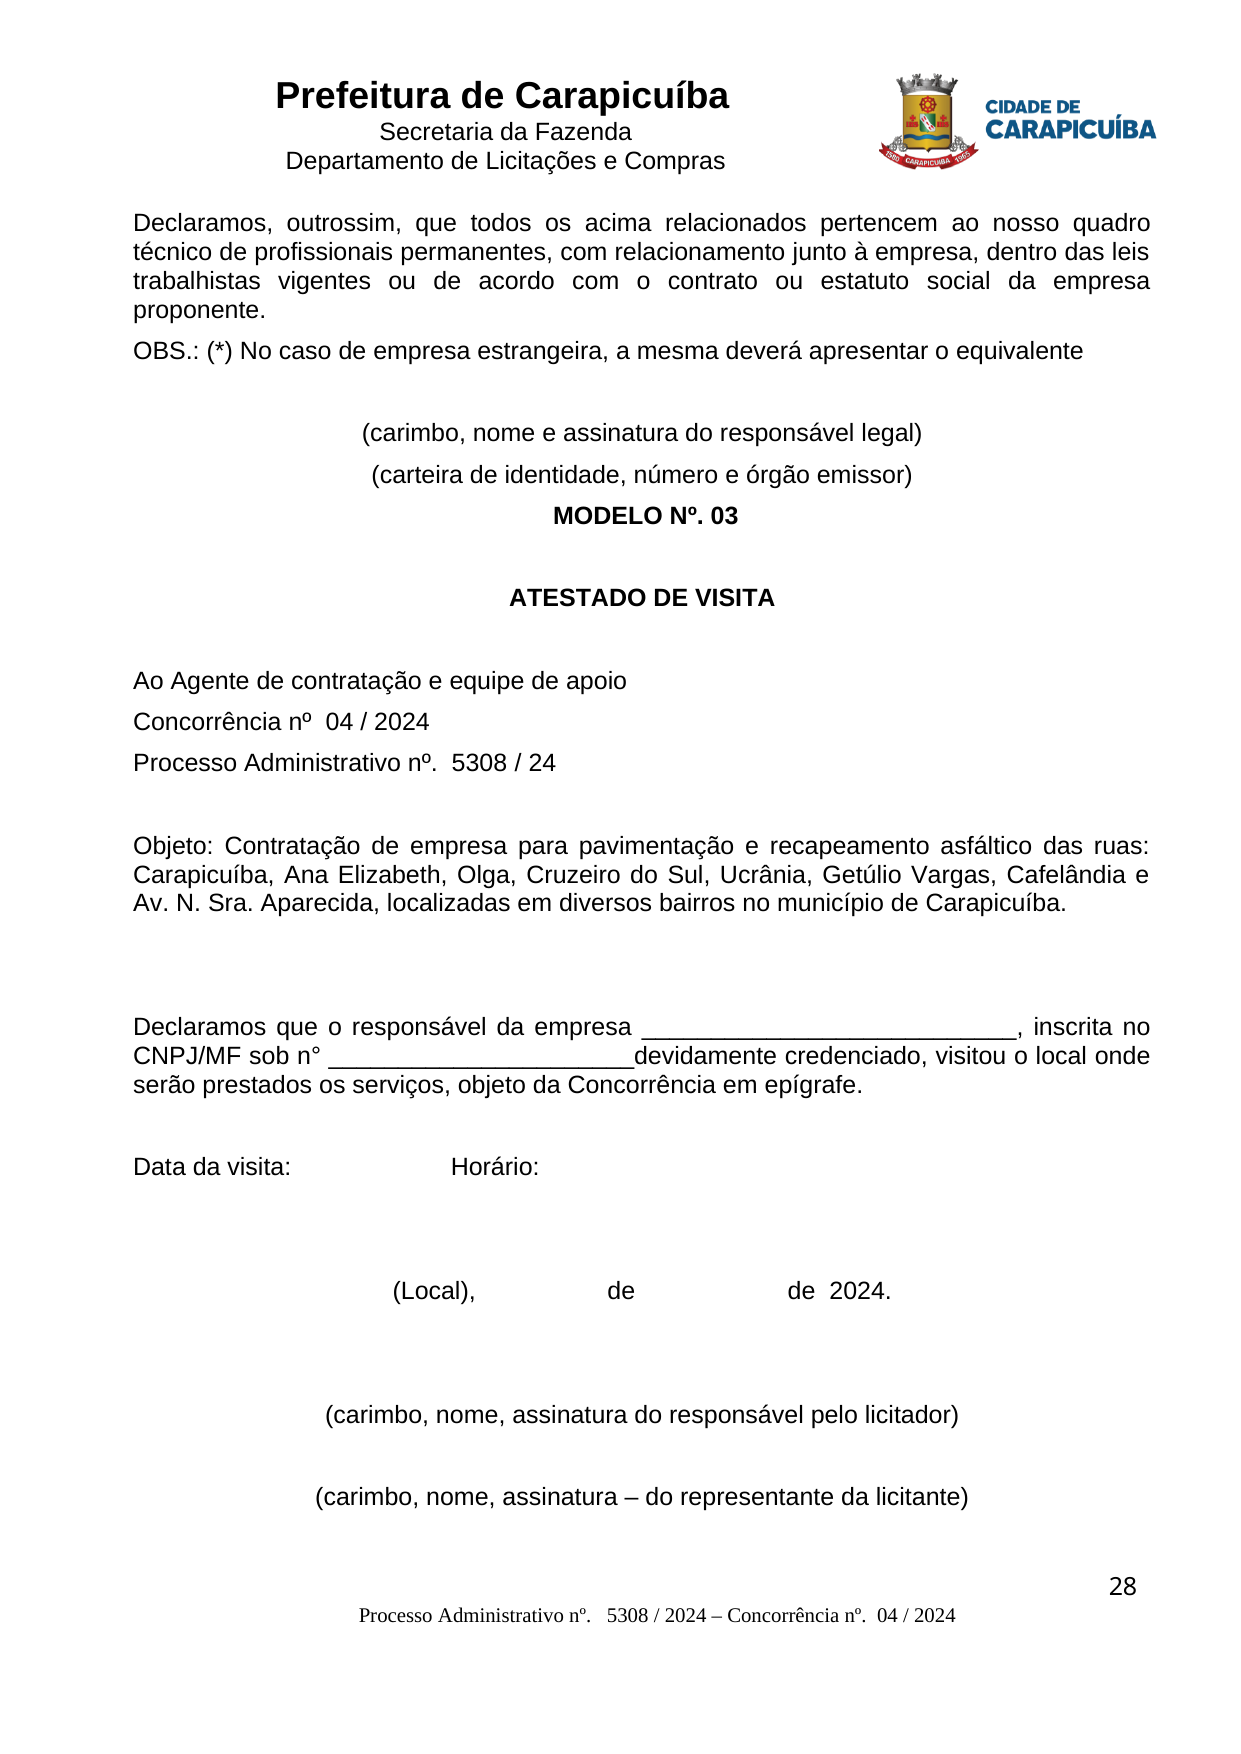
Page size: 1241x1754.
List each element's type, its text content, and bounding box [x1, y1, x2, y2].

text (carteira de identidade, número e órgão emissor) [133, 460, 1152, 488]
text (carimbo, nome e assinatura do responsável legal) [133, 418, 1152, 447]
text (Local), de de 2024. [133, 1276, 1152, 1305]
text Declaramos, outrossim, que todos os acima relacionados pertencem ao nosso quadro técnico de profissionais permanentes, com relacionamento junto à empresa, dentro das leis trabalhistas vigentes ou de acordo com o contrato ou estatuto social da empresa proponente. [133, 208, 1152, 323]
text ATESTADO DE VISITA [133, 583, 1152, 612]
picture [877, 65, 1159, 172]
text OBS.: (*) No caso de empresa estrangeira, a mesma deverá apresentar o equivalente [133, 336, 1152, 365]
text Data da visita: Horário: [133, 1152, 1152, 1181]
text Processo Administrativo nº. 5308 / 24 [133, 748, 1152, 777]
text Ao Agente de contratação e equipe de apoio [133, 666, 1152, 695]
text MODELO Nº. 03 [133, 501, 1152, 530]
text (carimbo, nome, assinatura – do representante da licitante) [133, 1482, 1152, 1511]
text Concorrência nº 04 / 2024 [133, 707, 1152, 736]
text (carimbo, nome, assinatura do responsável pelo licitador) [133, 1400, 1152, 1428]
text Declaramos que o responsável da empresa ___________________________, inscrita no CNPJ/MF sob n° ______________________devidamente credenciado, visitou o local onde serão prestados os serviços, objeto da Concorrência em epígrafe. [133, 1012, 1152, 1098]
text Objeto: Contratação de empresa para pavimentação e recapeamento asfáltico das ruas: Carapicuíba, Ana Elizabeth, Olga, Cruzeiro do Sul, Ucrânia, Getúlio Vargas, Cafelândia e Av. N. Sra. Aparecida, localizadas em diversos bairros no município de Carapicuíba. [133, 831, 1152, 917]
